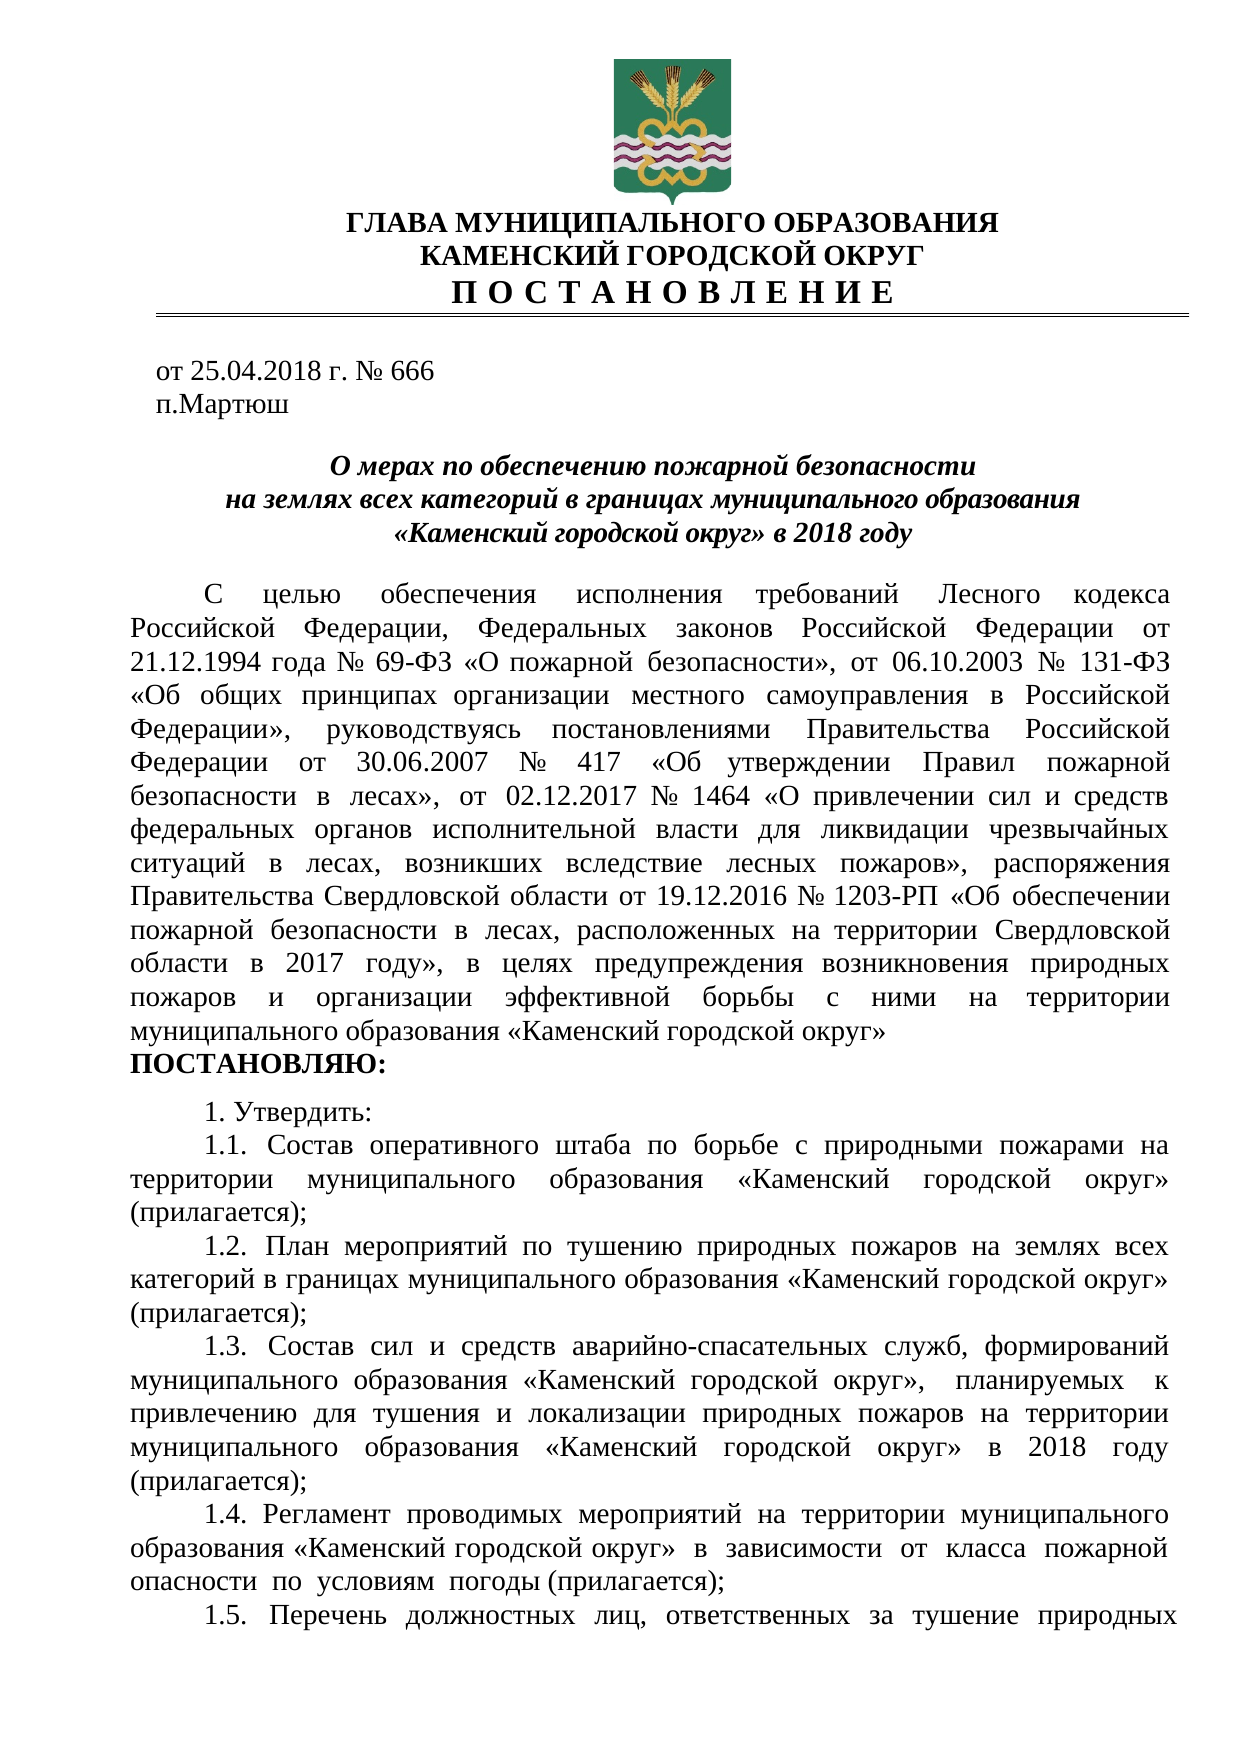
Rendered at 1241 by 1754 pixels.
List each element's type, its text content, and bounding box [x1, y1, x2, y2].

text КАМЕНСКИЙ ГОРОДСКОЙ ОКРУГ [156, 238, 1189, 272]
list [130, 1597, 1178, 1630]
list Состав сил и средств аварийно-спасательных служб, формирований муниципального образования «Каменский городской округ», планируемых к привлечению для тушения и локализации природных пожаров на территории муниципального образования «Каменский городской округ» в 2018 году (прилагается); [130, 1328, 1170, 1496]
text п.Мартюш [156, 386, 1189, 420]
picture [613, 59, 732, 205]
text С целью обеспечения исполнения требований Лесного кодекса Российской Федерации, Федеральных законов Российской Федерации от 21.12.1994 года № 69-ФЗ «О пожарной безопасности», от 06.10.2003 № 131-ФЗ «Об общих принципах организации местного самоуправления в Российской Федерации», руководствуясь постановлениями Правительства Российской Федерации от 30.06.2007 № 417 «Об утверждении Правил пожарной безопасности в лесах», от 02.12.2017 № 1464 «О привлечении сил и средств федеральных органов исполнительной власти для ликвидации чрезвычайных ситуаций в лесах, возникших вследствие лесных пожаров», распоряжения Правительства Свердловской области от 19.12.2016 № 1203-РП «Об обеспечении пожарной безопасности в лесах, расположенных на территории Свердловской области в 2017 году», в целях предупреждения возникновения природных пожаров и организации эффективной борьбы с ними на территории муниципального образования «Каменский городской округ» [130, 577, 1170, 1046]
list Утвердить: [130, 1094, 1189, 1127]
text ГЛАВА МУНИЦИПАЛЬНОГО ОБРАЗОВАНИЯ [156, 205, 1189, 238]
subtitle ПОСТАНОВЛЕНИЕ [156, 272, 1189, 313]
list Регламент проводимых мероприятий на территории муниципального образования «Каменский городской округ» в зависимости от класса пожарной опасности по условиям погоды (прилагается); [130, 1496, 1170, 1597]
text на землях всех категорий в границах муниципального образования [118, 481, 1188, 515]
text «Каменский городской округ» в 2018 году [118, 515, 1188, 548]
text О мерах по обеспечению пожарной безопасности [118, 448, 1188, 481]
list План мероприятий по тушению природных пожаров на землях всех категорий в границах муниципального образования «Каменский городской округ» (прилагается); [130, 1228, 1170, 1328]
subtitle от 25.04.2018 г. № 666 [156, 353, 1189, 386]
text ПОСТАНОВЛЯЮ: [130, 1046, 1189, 1080]
list Состав оперативного штаба по борьбе с природными пожарами на территории муниципального образования «Каменский городской округ» (прилагается); [130, 1127, 1170, 1228]
